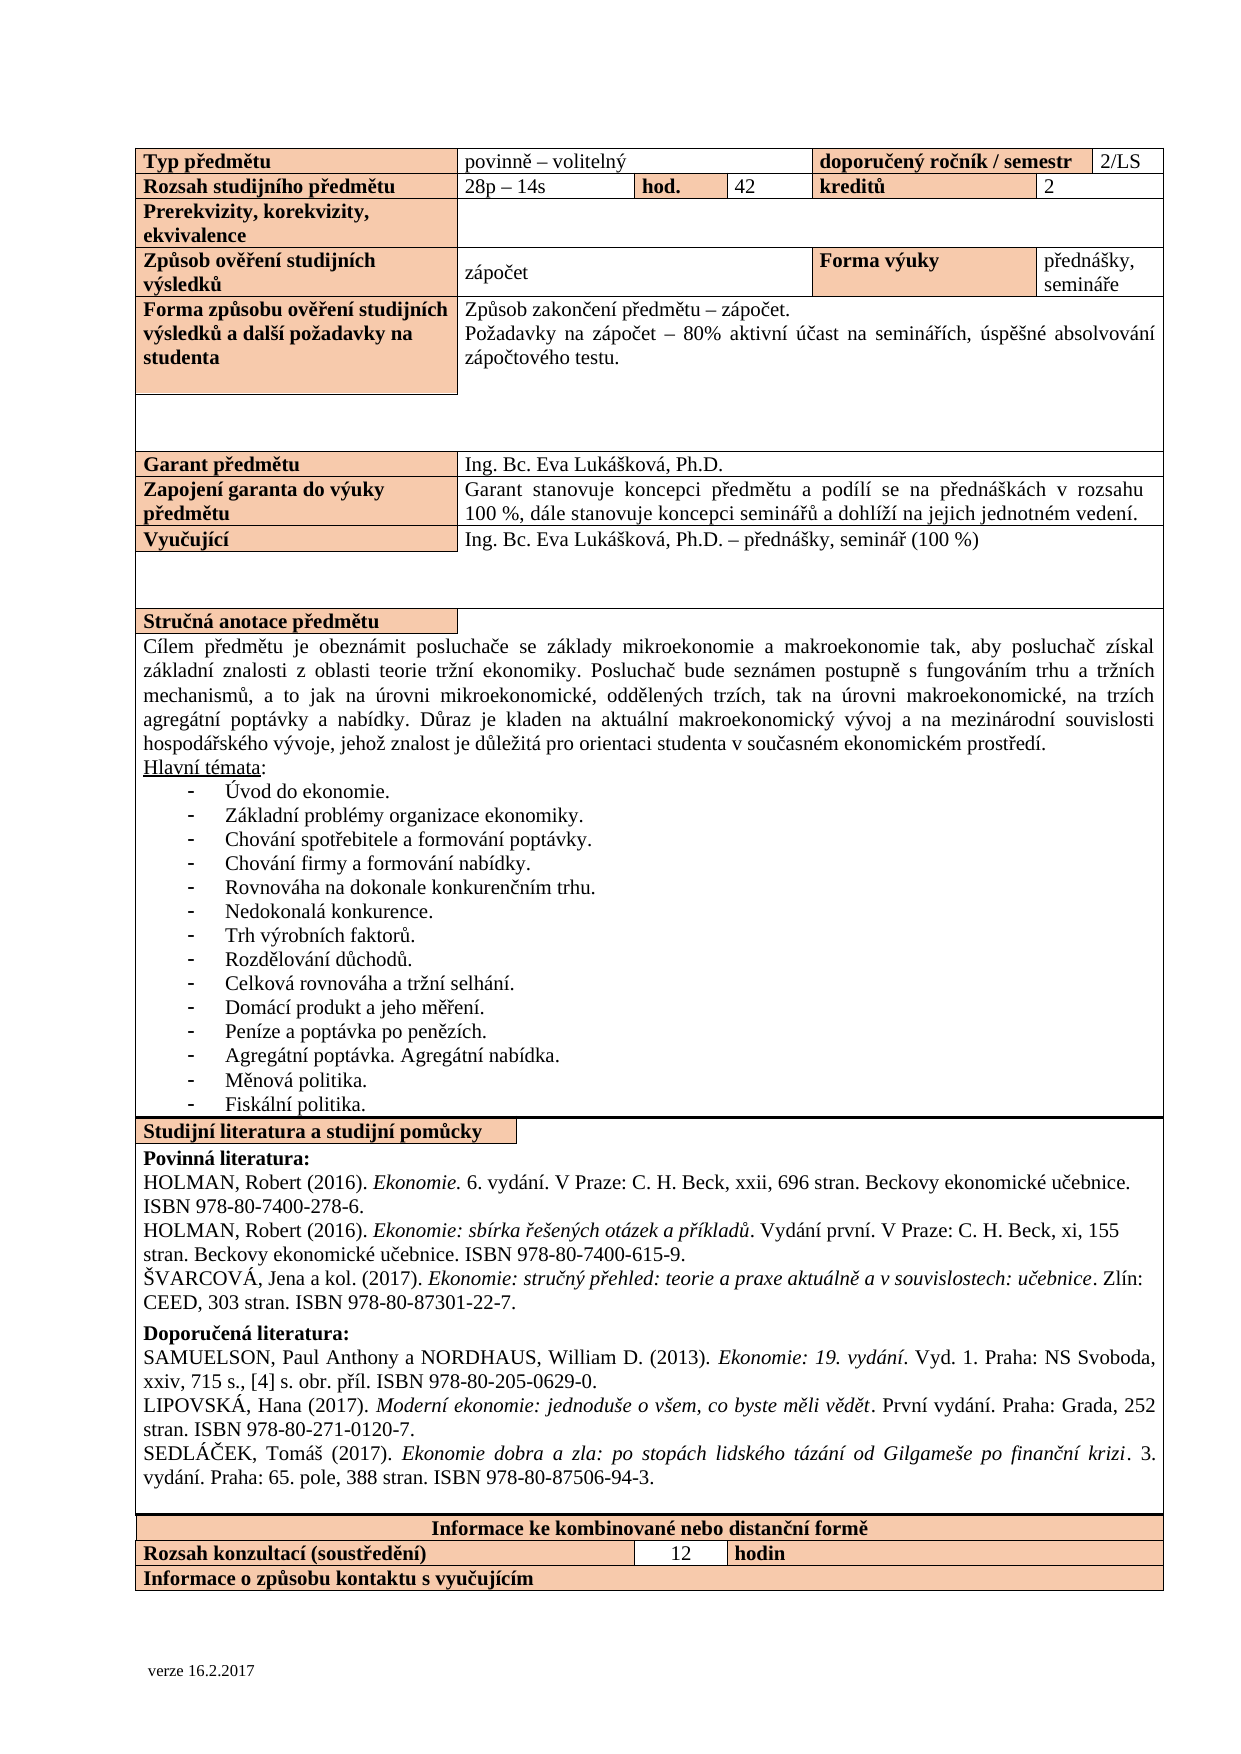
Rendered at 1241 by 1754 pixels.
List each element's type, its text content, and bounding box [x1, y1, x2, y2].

table_cell [136, 551, 1163, 608]
table_cell Rozsah studijního předmětu [136, 174, 457, 198]
table_cell 2/LS [1093, 149, 1163, 173]
table_cell [458, 609, 1163, 633]
table_cell Zapojení garanta do výuky předmětu [136, 477, 457, 525]
table_cell Garant stanovuje koncepci předmětu a podílí se na přednáškách v rozsahu 100 %, dále stanovuje koncepci seminářů a dohlíží na jejich jednotném vedení. [458, 477, 1163, 525]
table_cell hodin [728, 1541, 1163, 1565]
table_cell Způsob ověření studijních výsledků [136, 248, 457, 296]
table_cell Typ předmětu [136, 149, 457, 173]
table_cell povinně – volitelný [458, 149, 812, 173]
table_cell Forma způsobu ověření studijních výsledků a další požadavky na studenta [136, 297, 457, 393]
table_cell Forma výuky [813, 248, 1036, 296]
table_cell [517, 1119, 1163, 1143]
table_cell doporučený ročník / semestr [813, 149, 1092, 173]
table_cell Ing. Bc. Eva Lukášková, Ph.D. [458, 452, 1163, 476]
table_cell Prerekvizity, korekvizity, ekvivalence [136, 199, 457, 247]
table_cell Rozsah konzultací (soustředění) [136, 1541, 634, 1565]
table_cell Informace o způsobu kontaktu s vyučujícím [136, 1566, 1163, 1590]
table_cell 2 [1037, 174, 1163, 198]
table_cell Povinná literatura: HOLMAN, Robert (2016). Ekonomie. 6. vydání. V Praze: C. H. Beck, xxii, 696 stran. Beckovy ekonomické učebnice. ISBN 978-80-7400-278-6. HOLMAN, Robert (2016). Ekonomie: sbírka řešených otázek a příkladů. Vydání první. V Praze: C. H. Beck, xi, 155 stran. Beckovy ekonomické učebnice. ISBN 978-80-7400-615-9. ŠVARCOVÁ, Jena a kol. (2017). Ekonomie: stručný přehled: teorie a praxe aktuálně a v souvislostech: učebnice. Zlín: CEED, 303 stran. ISBN 978-80-87301-22-7. Doporučená literatura: SAMUELSON, Paul Anthony a NORDHAUS, William D. (2013). Ekonomie: 19. vydání. Vyd. 1. Praha: NS Svoboda, xxiv, 715 s., [4] s. obr. příl. ISBN 978-80-205-0629-0. LIPOVSKÁ, Hana (2017). Moderní ekonomie: jednoduše o všem, co byste měli vědět. První vydání. Praha: Grada, 252 stran. ISBN 978-80-271-0120-7. SEDLÁČEK, Tomáš (2017). Ekonomie dobra a zla: po stopách lidského tázání od Gilgameše po finanční krizi. 3. vydání. Praha: 65. pole, 388 stran. ISBN 978-80-87506-94-3. [136, 1143, 1163, 1513]
table_cell Garant předmětu [136, 452, 457, 476]
table_cell Stručná anotace předmětu [136, 609, 457, 633]
table_cell 42 [728, 174, 812, 198]
table_cell Ing. Bc. Eva Lukášková, Ph.D. – přednášky, seminář (100 %) [458, 526, 1163, 551]
table_cell 12 [635, 1541, 727, 1565]
table_cell přednášky, semináře [1037, 248, 1163, 296]
table_cell Vyučující [136, 526, 457, 551]
table_cell [458, 199, 1163, 247]
table_cell Cílem předmětu je obeznámit posluchače se základy mikroekonomie a makroekonomie tak, aby posluchač získal základní znalosti z oblasti teorie tržní ekonomiky. Posluchač bude seznámen postupně s fungováním trhu a tržních mechanismů, a to jak na úrovni mikroekonomické, oddělených trzích, tak na úrovni makroekonomické, na trzích agregátní poptávky a nabídky. Důraz je kladen na aktuální makroekonomický vývoj a na mezinárodní souvislosti hospodářského vývoje, jehož znalost je důležitá pro orientaci studenta v současném ekonomickém prostředí. Hlavní témata: Úvod do ekonomie. Základní problémy organizace ekonomiky. Chování spotřebitele a formování poptávky. Chování firmy a formování nabídky. Rovnováha na dokonale konkurenčním trhu. Nedokonalá konkurence. Trh výrobních faktorů. Rozdělování důchodů. Celková rovnováha a tržní selhání. Domácí produkt a jeho měření. Peníze a poptávka po penězích. Agregátní poptávka. Agregátní nabídka. Měnová politika. Fiskální politika. [136, 633, 1163, 1116]
table_cell hod. [635, 174, 727, 198]
table_cell Způsob zakončení předmětu – zápočet. Požadavky na zápočet – 80% aktivní účast na seminářích, úspěšné absolvování zápočtového testu. [458, 297, 1163, 393]
table_cell [136, 394, 1163, 451]
table_cell zápočet [458, 248, 812, 296]
table_cell Studijní literatura a studijní pomůcky [136, 1119, 516, 1143]
table_cell 28p – 14s [458, 174, 634, 198]
table_cell kreditů [813, 174, 1036, 198]
table_cell Informace ke kombinované nebo distanční formě [137, 1516, 1163, 1540]
